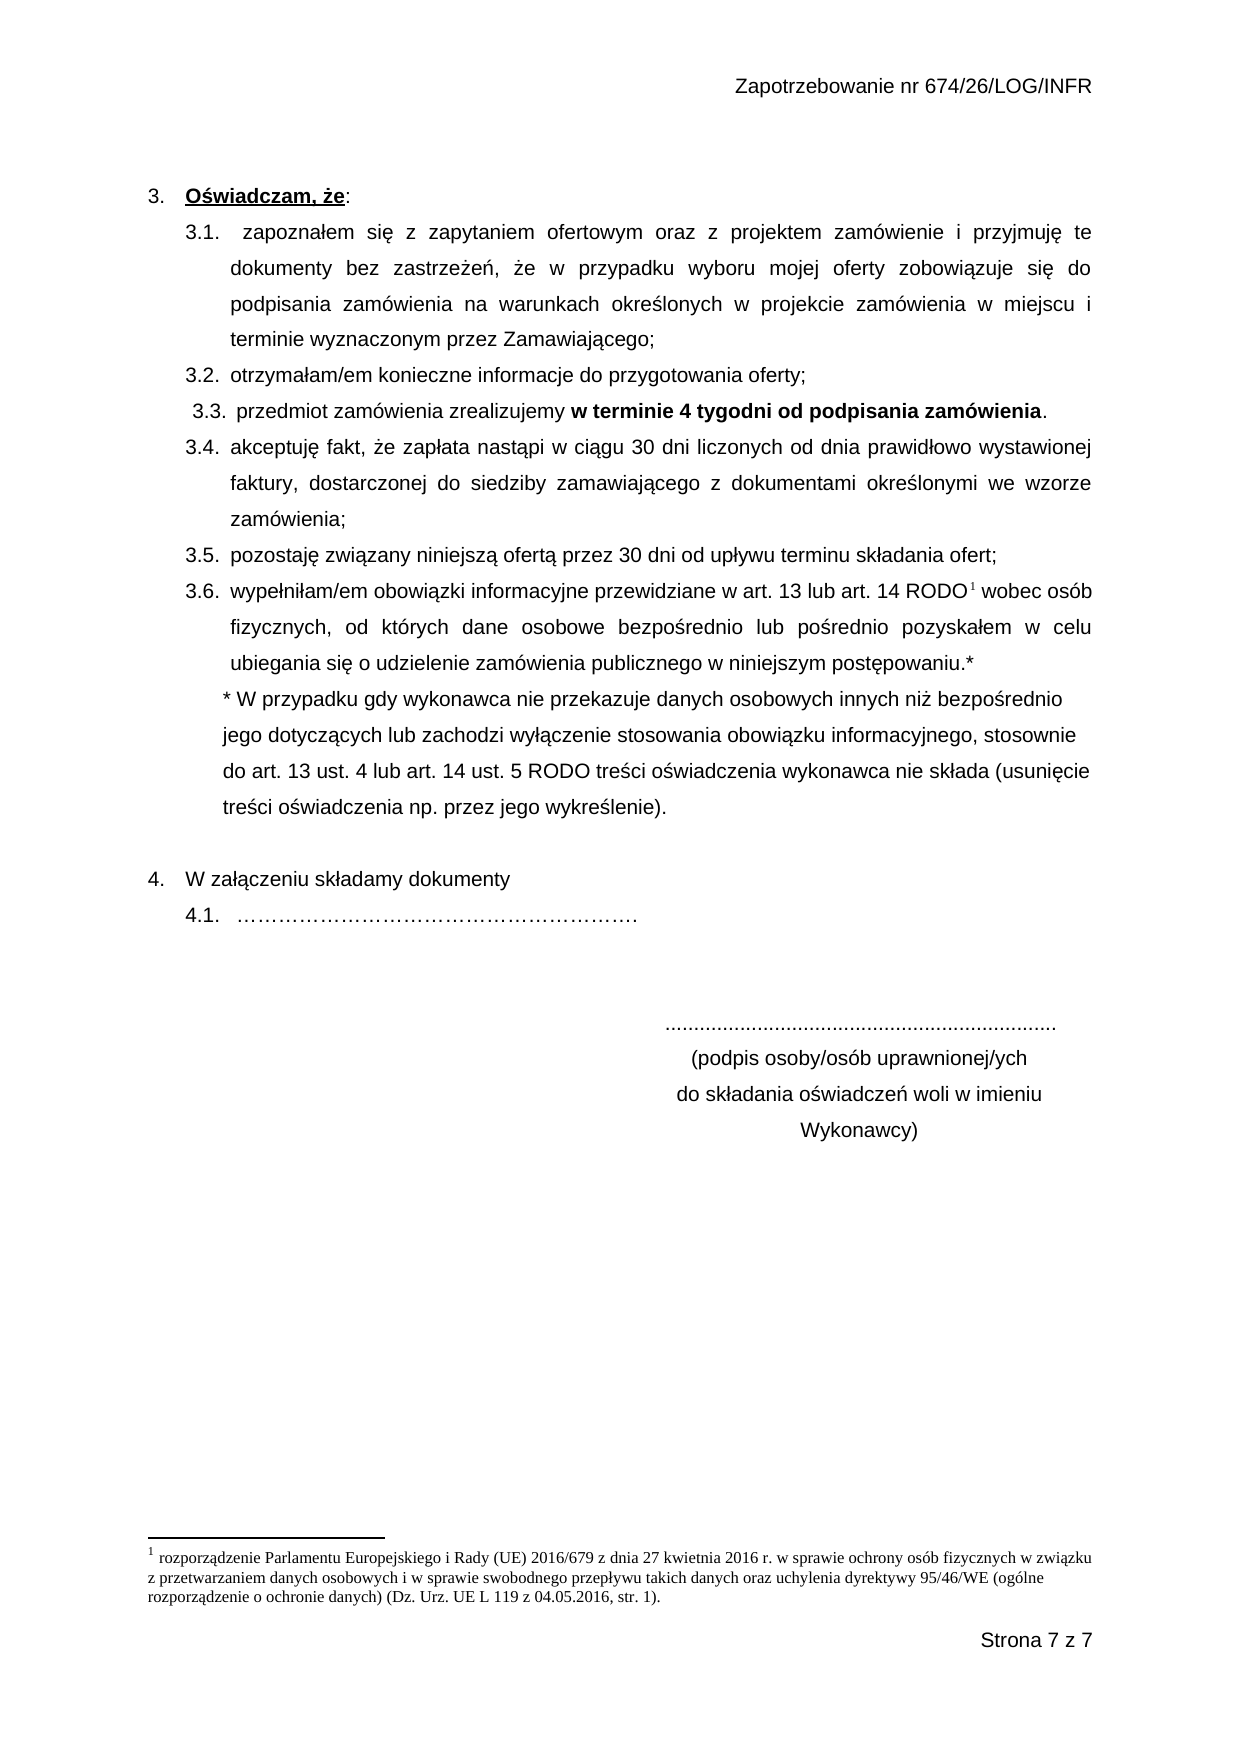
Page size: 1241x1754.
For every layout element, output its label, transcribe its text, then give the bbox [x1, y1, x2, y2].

list zapoznałem się z zapytaniem ofertowym oraz z projektem zamówienie i przyjmuję te dokumenty bez zastrzeżeń, że w przypadku wyboru mojej oferty zobowiązuje się do podpisania zamówienia na warunkach określonych w projekcie zamówienia w miejscu i terminie wyznaczonym przez Zamawiającego; [185, 219, 1093, 351]
list przedmiot zamówienia zrealizujemy w terminie 4 tygodni od podpisania zamówienia. [192, 399, 1093, 423]
list Oświadczam, że: [148, 183, 1093, 207]
list W załączeniu składamy dokumenty [148, 867, 1093, 891]
list pozostaję związany niniejszą ofertą przez 30 dni od upływu terminu składania ofert; [185, 543, 1093, 567]
list …………………………………………………. [185, 902, 1093, 926]
list akceptuję fakt, że zapłata nastąpi w ciągu 30 dni liczonych od dnia prawidłowo wystawionej faktury, dostarczonej do siedziby zamawiającego z dokumentami określonymi we wzorze zamówienia; [185, 435, 1093, 531]
text (podpis osoby/osób uprawnionej/ych [620, 1046, 1098, 1070]
text .................................................................... [664, 1010, 1098, 1034]
list otrzymałam/em konieczne informacje do przygotowania oferty; [185, 363, 1093, 387]
list wypełniłam/em obowiązki informacyjne przewidziane w art. 13 lub art. 14 RODO wobec osób fizycznych, od których dane osobowe bezpośrednio lub pośrednio pozyskałem w celu ubiegania się o udzielenie zamówienia publicznego w niniejszym postępowaniu.* [185, 579, 1093, 675]
text do składania oświadczeń woli w imieniu Wykonawcy) [620, 1082, 1098, 1142]
text * W przypadku gdy wykonawca nie przekazuje danych osobowych innych niż bezpośrednio jego dotyczących lub zachodzi wyłączenie stosowania obowiązku informacyjnego, stosownie do art. 13 ust. 4 lub art. 14 ust. 5 RODO treści oświadczenia wykonawca nie składa (usunięcie treści oświadczenia np. przez jego wykreślenie). [223, 687, 1093, 819]
